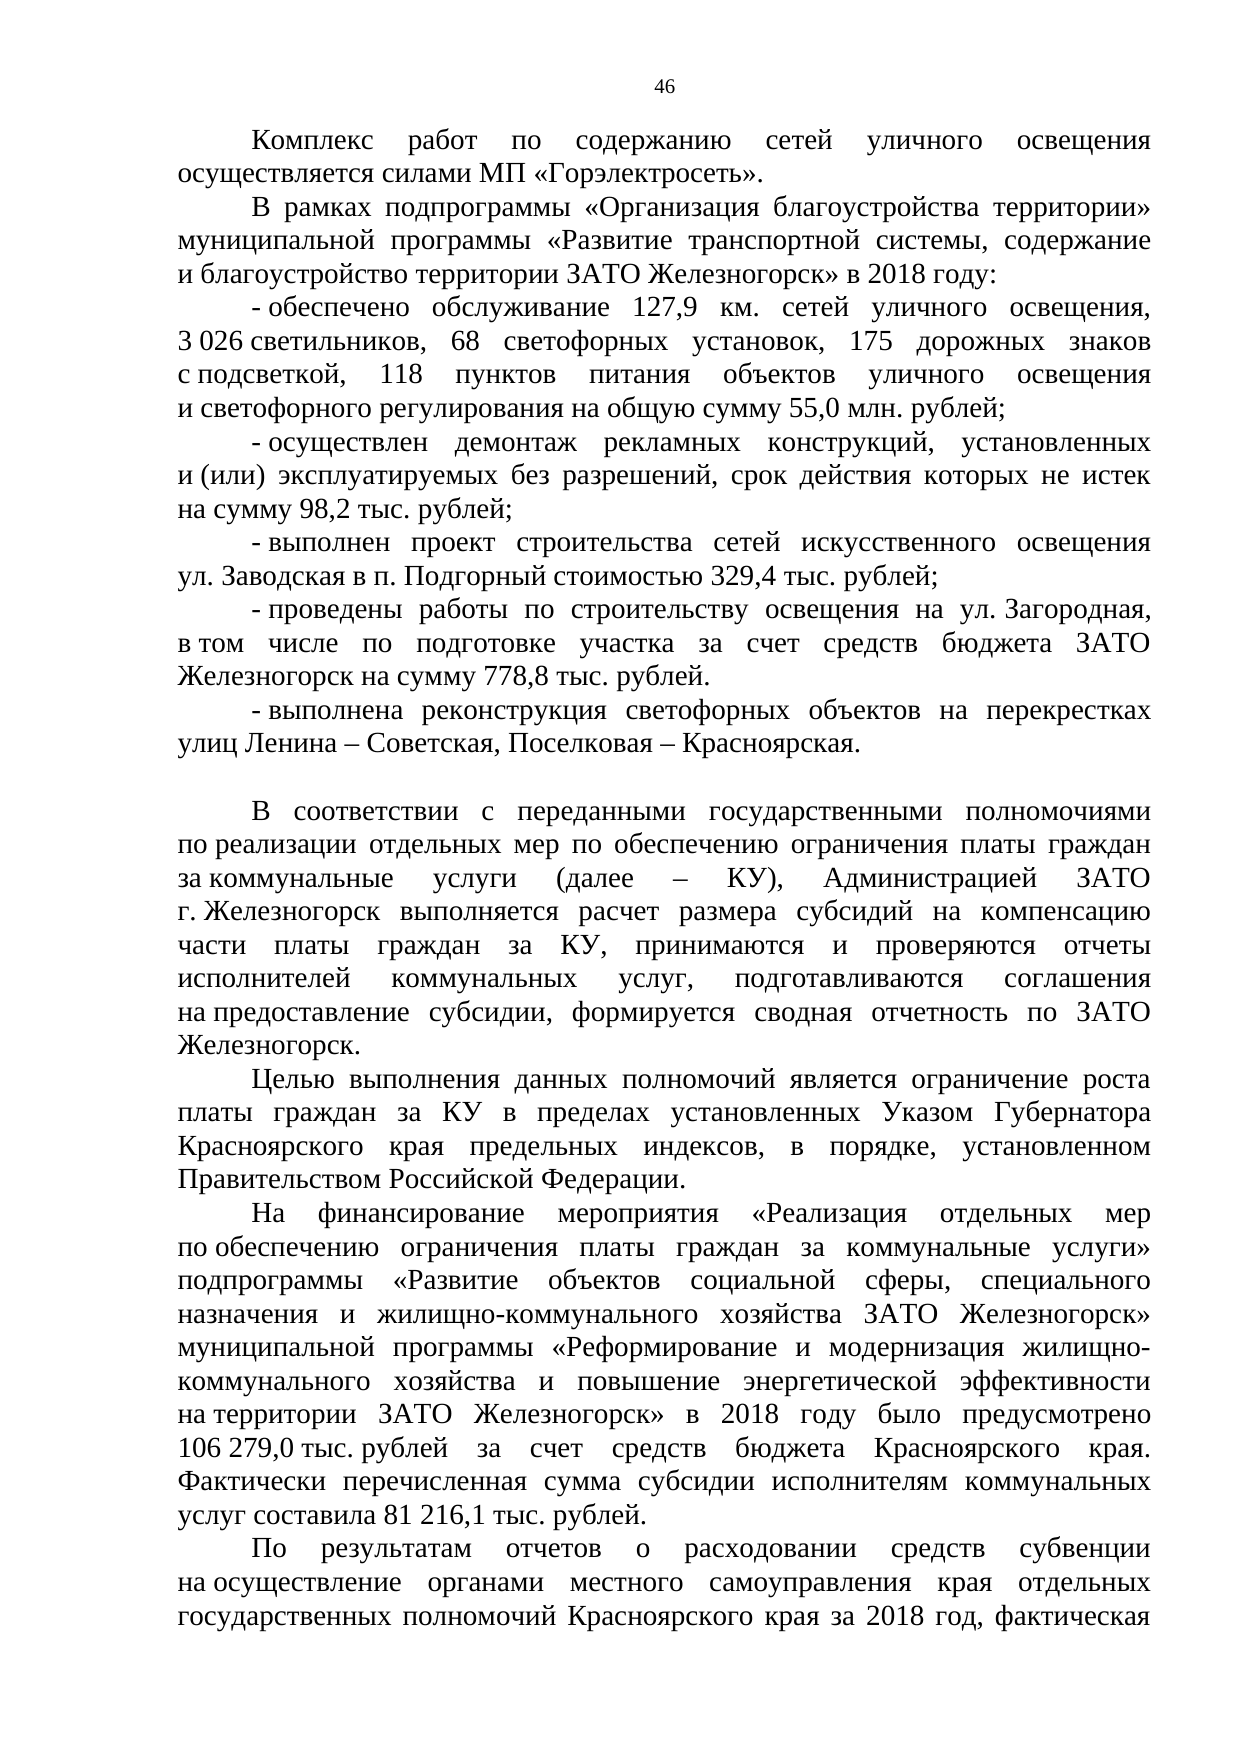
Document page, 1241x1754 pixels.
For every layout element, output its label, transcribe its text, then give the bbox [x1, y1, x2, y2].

text В соответствии с переданными государственными полномочиями по реализации отдельных мер по обеспечению ограничения платы граждан за коммунальные услуги (далее – КУ), Администрацией ЗАТО г. Железногорск выполняется расчет размера субсидий на компенсацию части платы граждан за КУ, принимаются и проверяются отчеты исполнителей коммунальных услуг, подготавливаются соглашения на предоставление субсидии, формируется сводная отчетность по ЗАТО Железногорск. [177, 793, 1152, 1061]
text - обеспечено обслуживание 127,9 км. сетей уличного освещения, 3 026 светильников, 68 светофорных установок, 175 дорожных знаков с подсветкой, 118 пунктов питания объектов уличного освещения и светофорного регулирования на общую сумму 55,0 млн. рублей; [177, 289, 1152, 424]
text - осуществлен демонтаж рекламных конструкций, установленных и (или) эксплуатируемых без разрешений, срок действия которых не истек на сумму 98,2 тыс. рублей; [177, 424, 1152, 524]
text - выполнена реконструкция светофорных объектов на перекрестках улиц Ленина – Советская, Поселковая – Красноярская. [177, 692, 1152, 759]
text - проведены работы по строительству освещения на ул. Загородная, в том числе по подготовке участка за счет средств бюджета ЗАТО Железногорск на сумму 778,8 тыс. рублей. [177, 591, 1152, 692]
text В рамках подпрограммы «Организация благоустройства территории» муниципальной программы «Развитие транспортной системы, содержание и благоустройство территории ЗАТО Железногорск» в 2018 году: [177, 189, 1152, 289]
text Целью выполнения данных полномочий является ограничение роста платы граждан за КУ в пределах установленных Указом Губернатора Красноярского края предельных индексов, в порядке, установленном Правительством Российской Федерации. [177, 1061, 1152, 1195]
text На финансирование мероприятия «Реализация отдельных мер по обеспечению ограничения платы граждан за коммунальные услуги» подпрограммы «Развитие объектов социальной сферы, специального назначения и жилищно-коммунального хозяйства ЗАТО Железногорск» муниципальной программы «Реформирование и модернизация жилищно-коммунального хозяйства и повышение энергетической эффективности на территории ЗАТО Железногорск» в 2018 году было предусмотрено 106 279,0 тыс. рублей за счет средств бюджета Красноярского края. Фактически перечисленная сумма субсидии исполнителям коммунальных услуг составила 81 216,1 тыс. рублей. [177, 1195, 1152, 1531]
text - выполнен проект строительства сетей искусственного освещения ул. Заводская в п. Подгорный стоимостью 329,4 тыс. рублей; [177, 524, 1152, 591]
text Комплекс работ по содержанию сетей уличного освещения осуществляется силами МП «Горэлектросеть». [177, 122, 1152, 189]
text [177, 1531, 1152, 1631]
